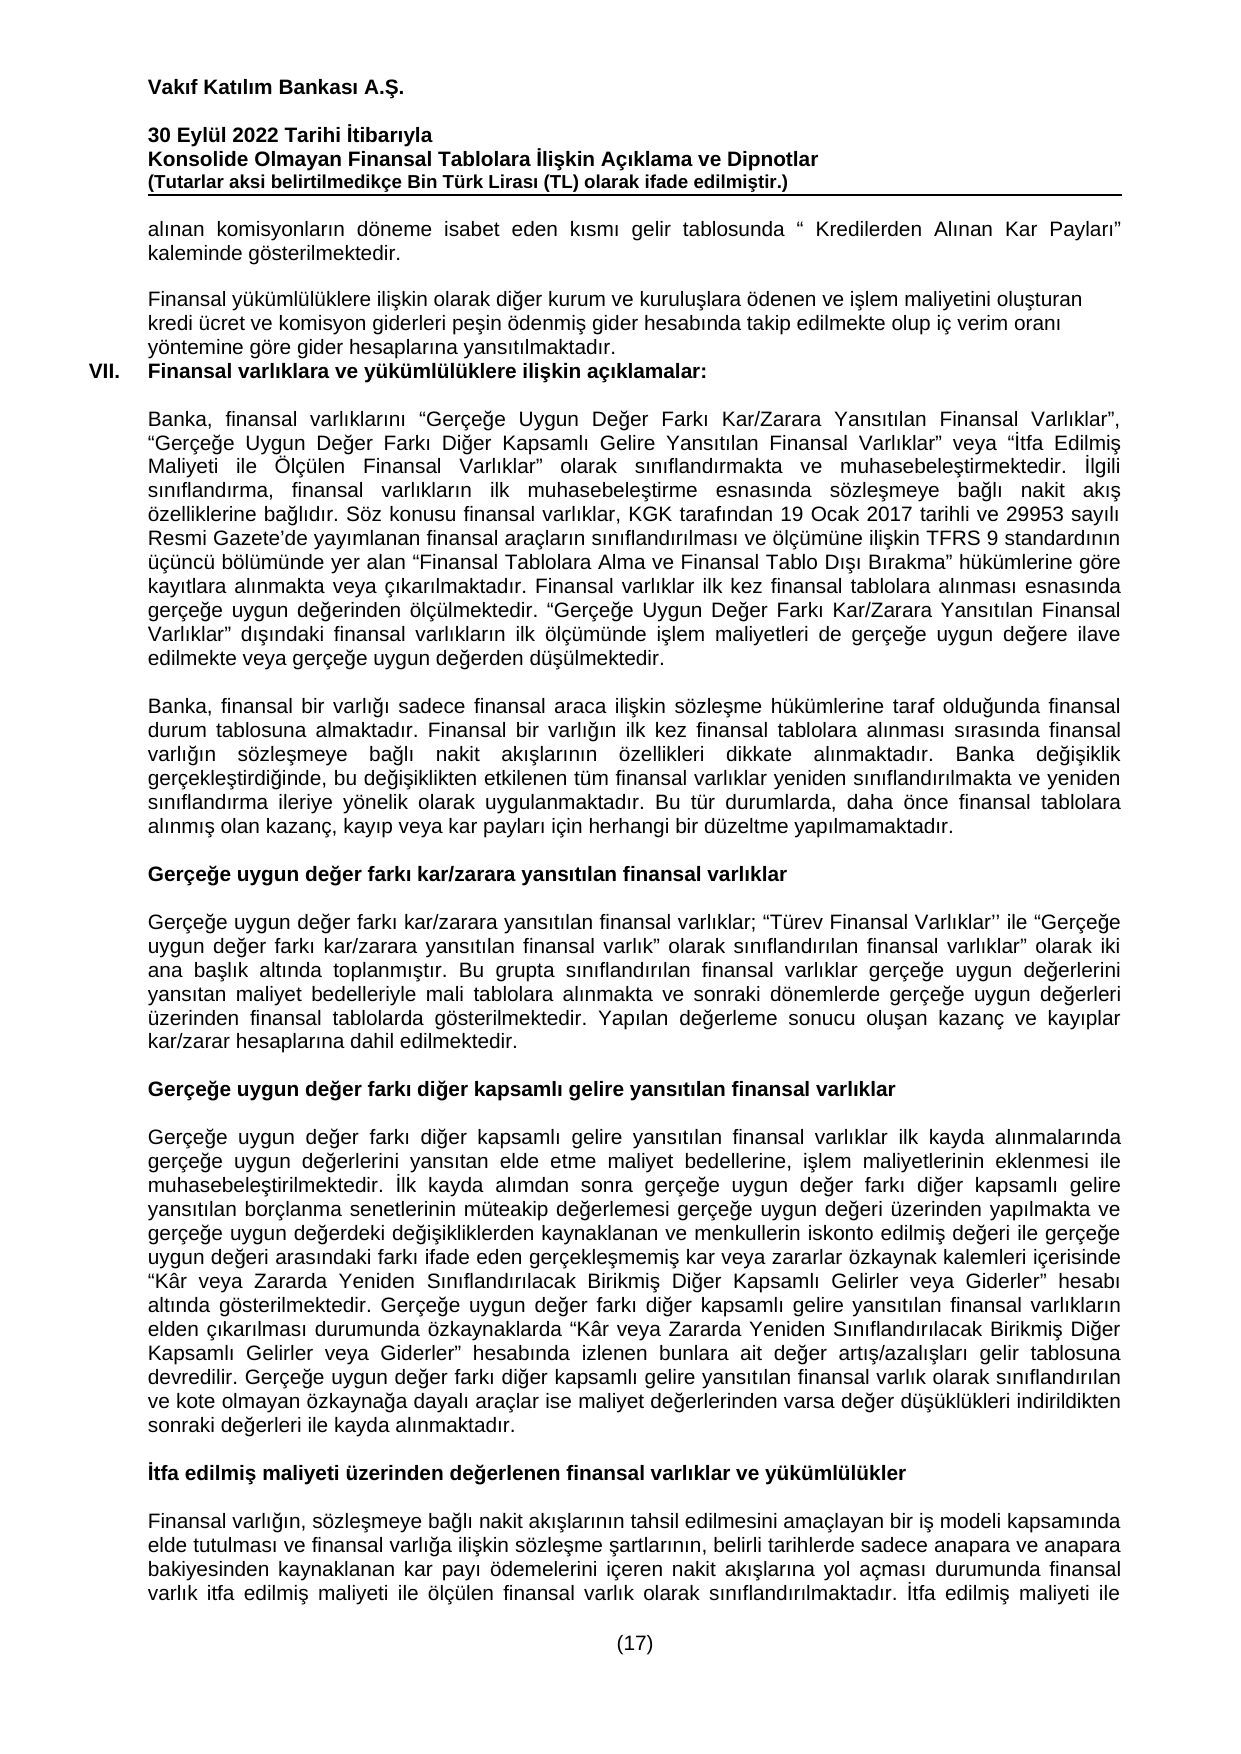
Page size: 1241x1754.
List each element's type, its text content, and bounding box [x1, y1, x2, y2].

text Gerçeğe uygun değer farkı kar/zarara yansıtılan finansal varlıklar [148, 862, 1122, 886]
text Gerçeğe uygun değer farkı diğer kapsamlı gelire yansıtılan finansal varlıklar ilk kayda alınmalarında gerçeğe uygun değerlerini yansıtan elde etme maliyet bedellerine, işlem maliyetlerinin eklenmesi ile muhasebeleştirilmektedir. İlk kayda alımdan sonra gerçeğe uygun değer farkı diğer kapsamlı gelire yansıtılan borçlanma senetlerinin müteakip değerlemesi gerçeğe uygun değeri üzerinden yapılmakta ve gerçeğe uygun değerdeki değişikliklerden kaynaklanan ve menkullerin iskonto edilmiş değeri ile gerçeğe uygun değeri arasındaki farkı ifade eden gerçekleşmemiş kar veya zararlar özkaynak kalemleri içerisinde “Kâr veya Zararda Yeniden Sınıflandırılacak Birikmiş Diğer Kapsamlı Gelirler veya Giderler” hesabı altında gösterilmektedir. Gerçeğe uygun değer farkı diğer kapsamlı gelire yansıtılan finansal varlıkların elden çıkarılması durumunda özkaynaklarda “Kâr veya Zararda Yeniden Sınıflandırılacak Birikmiş Diğer Kapsamlı Gelirler veya Giderler” hesabında izlenen bunlara ait değer artış/azalışları gelir tablosuna devredilir. Gerçeğe uygun değer farkı diğer kapsamlı gelire yansıtılan finansal varlık olarak sınıflandırılan ve kote olmayan özkaynağa dayalı araçlar ise maliyet değerlerinden varsa değer düşüklükleri indirildikten sonraki değerleri ile kayda alınmaktadır. [148, 1125, 1122, 1437]
text VII. Finansal varlıklara ve yükümlülüklere ilişkin açıklamalar: [89, 358, 1122, 382]
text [148, 217, 1122, 265]
text İtfa edilmiş maliyeti üzerinden değerlenen finansal varlıklar ve yükümlülükler [148, 1461, 1122, 1484]
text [148, 1508, 1122, 1604]
text Gerçeğe uygun değer farkı diğer kapsamlı gelire yansıtılan finansal varlıklar [148, 1077, 1122, 1101]
text Banka, finansal bir varlığı sadece finansal araca ilişkin sözleşme hükümlerine taraf olduğunda finansal durum tablosuna almaktadır. Finansal bir varlığın ilk kez finansal tablolara alınması sırasında finansal varlığın sözleşmeye bağlı nakit akışlarının özellikleri dikkate alınmaktadır. Banka değişiklik gerçekleştirdiğinde, bu değişiklikten etkilenen tüm finansal varlıklar yeniden sınıflandırılmakta ve yeniden sınıflandırma ileriye yönelik olarak uygulanmaktadır. Bu tür durumlarda, daha önce finansal tablolara alınmış olan kazanç, kayıp veya kar payları için herhangi bir düzeltme yapılmamaktadır. [148, 694, 1122, 838]
text Finansal yükümlülüklere ilişkin olarak diğer kurum ve kuruluşlara ödenen ve işlem maliyetini oluşturan kredi ücret ve komisyon giderleri peşin ödenmiş gider hesabında takip edilmekte olup iç verim oranı yöntemine göre gider hesaplarına yansıtılmaktadır. [148, 287, 1122, 358]
text Gerçeğe uygun değer farkı kar/zarara yansıtılan finansal varlıklar; “Türev Finansal Varlıklar’’ ile “Gerçeğe uygun değer farkı kar/zarara yansıtılan finansal varlık” olarak sınıflandırılan finansal varlıklar” olarak iki ana başlık altında toplanmıştır. Bu grupta sınıflandırılan finansal varlıklar gerçeğe uygun değerlerini yansıtan maliyet bedelleriyle mali tablolara alınmakta ve sonraki dönemlerde gerçeğe uygun değerleri üzerinden finansal tablolarda gösterilmektedir. Yapılan değerleme sonucu oluşan kazanç ve kayıplar kar/zarar hesaplarına dahil edilmektedir. [148, 909, 1122, 1053]
text Banka, finansal varlıklarını “Gerçeğe Uygun Değer Farkı Kar/Zarara Yansıtılan Finansal Varlıklar”, “Gerçeğe Uygun Değer Farkı Diğer Kapsamlı Gelire Yansıtılan Finansal Varlıklar” veya “İtfa Edilmiş Maliyeti ile Ölçülen Finansal Varlıklar” olarak sınıflandırmakta ve muhasebeleştirmektedir. İlgili sınıflandırma, finansal varlıkların ilk muhasebeleştirme esnasında sözleşmeye bağlı nakit akış özelliklerine bağlıdır. Söz konusu finansal varlıklar, KGK tarafından 19 Ocak 2017 tarihli ve 29953 sayılı Resmi Gazete’de yayımlanan finansal araçların sınıflandırılması ve ölçümüne ilişkin TFRS 9 standardının üçüncü bölümünde yer alan “Finansal Tablolara Alma ve Finansal Tablo Dışı Bırakma” hükümlerine göre kayıtlara alınmakta veya çıkarılmaktadır. Finansal varlıklar ilk kez finansal tablolara alınması esnasında gerçeğe uygun değerinden ölçülmektedir. “Gerçeğe Uygun Değer Farkı Kar/Zarara Yansıtılan Finansal Varlıklar” dışındaki finansal varlıkların ilk ölçümünde işlem maliyetleri de gerçeğe uygun değere ilave edilmekte veya gerçeğe uygun değerden düşülmektedir. [148, 406, 1122, 670]
